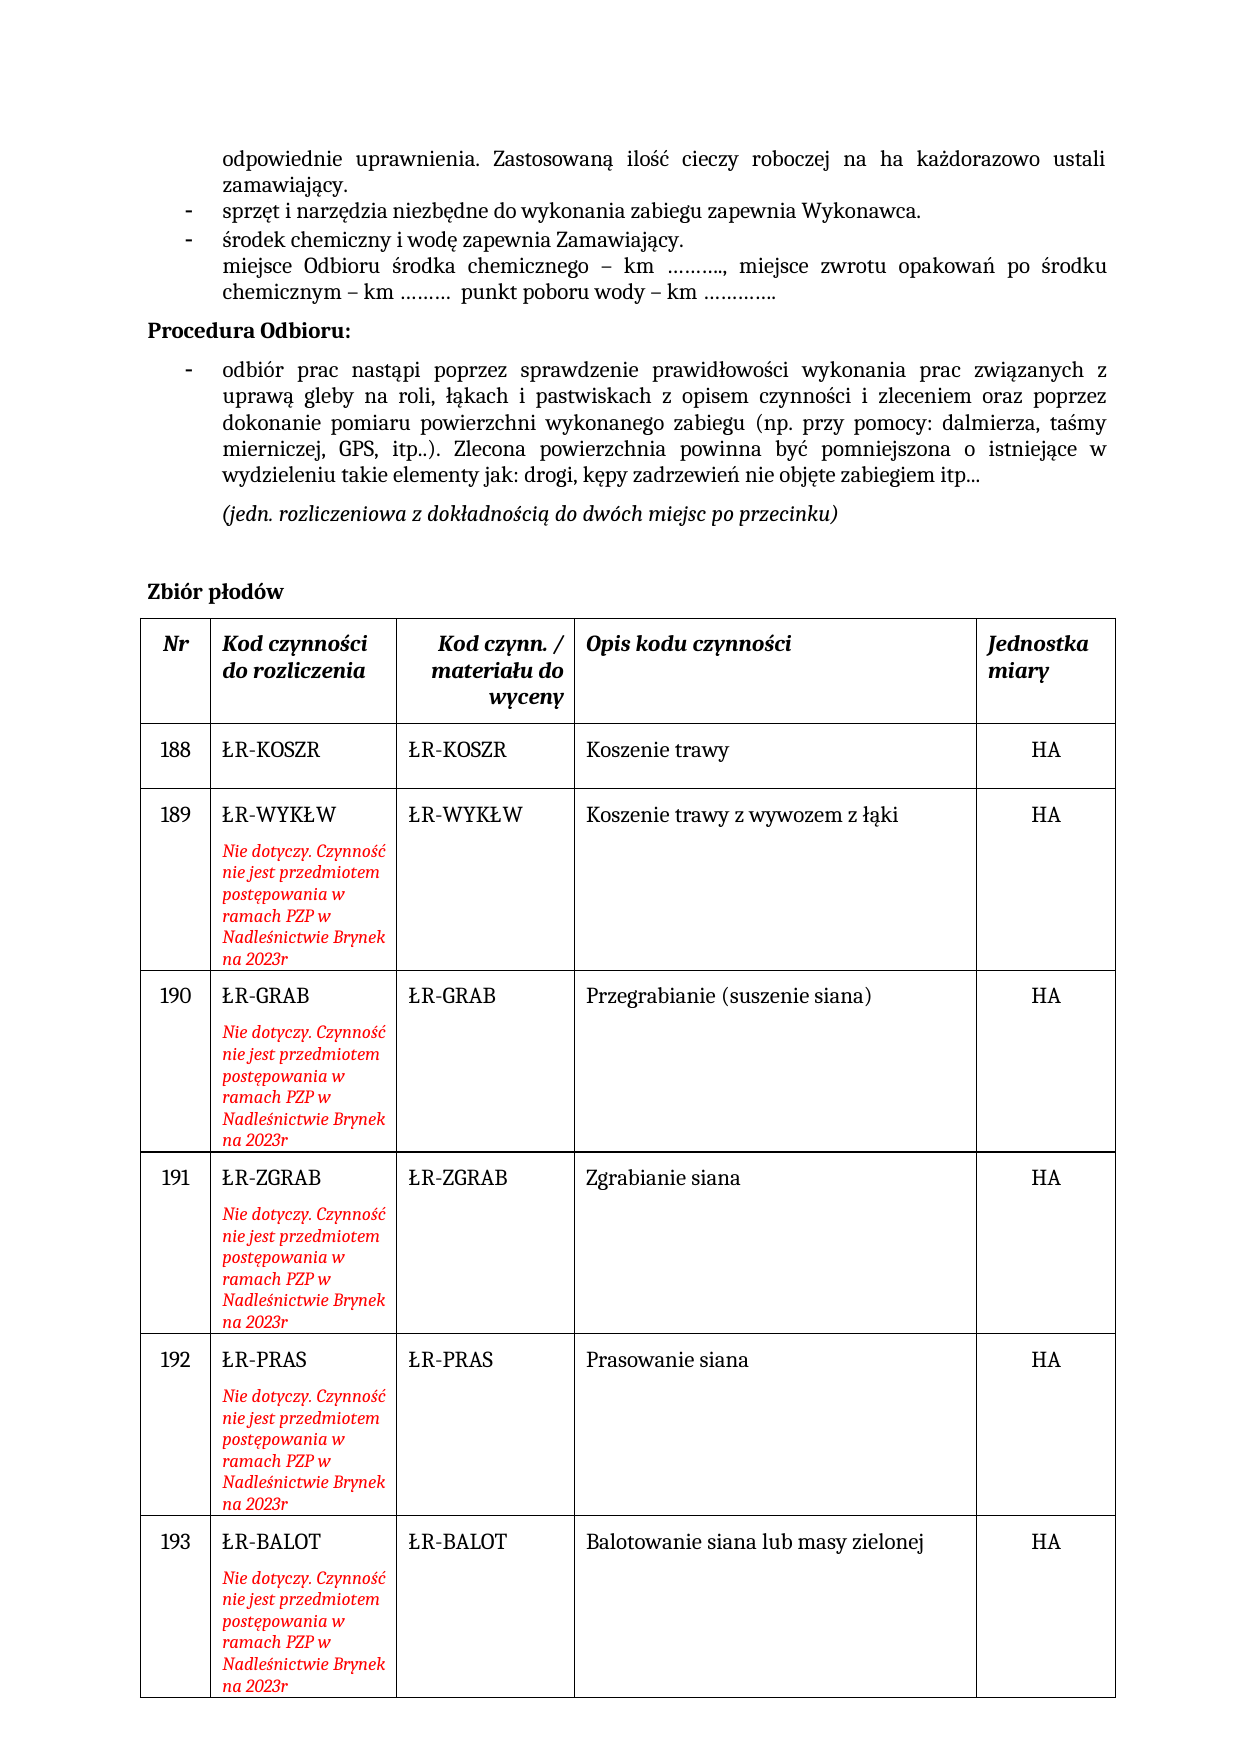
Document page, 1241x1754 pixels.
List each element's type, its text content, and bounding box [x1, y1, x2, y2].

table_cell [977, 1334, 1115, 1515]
list środek chemiczny i wodę zapewnia Zamawiający. [185, 225, 1138, 253]
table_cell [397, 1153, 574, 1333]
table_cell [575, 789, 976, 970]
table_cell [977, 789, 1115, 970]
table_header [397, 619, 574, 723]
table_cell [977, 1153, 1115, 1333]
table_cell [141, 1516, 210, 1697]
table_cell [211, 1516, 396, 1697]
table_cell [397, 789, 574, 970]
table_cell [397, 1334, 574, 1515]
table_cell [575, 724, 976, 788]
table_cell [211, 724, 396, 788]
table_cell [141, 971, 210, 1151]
text miejsce Odbioru środka chemicznego – km ………., miejsce zwrotu opakowań po środku chemicznym – km ……… punkt poboru wody – km …………. [222, 253, 1108, 306]
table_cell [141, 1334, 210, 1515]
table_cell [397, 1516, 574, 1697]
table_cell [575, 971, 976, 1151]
list odbiór prac nastąpi poprzez sprawdzenie prawidłowości wykonania prac związanych z uprawą gleby na roli, łąkach i pastwiskach z opisem czynności i zleceniem oraz poprzez dokonanie pomiaru powierzchni wykonanego zabiegu (np. przy pomocy: dalmierza, taśmy mierniczej, GPS, itp..). Zlecona powierzchnia powinna być pomniejszona o istniejące w wydzieleniu takie elementy jak: drogi, kępy zadrzewień nie objęte zabiegiem itp... [185, 357, 1108, 489]
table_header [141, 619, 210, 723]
subtitle Zbiór płodów [147, 579, 1138, 605]
text (jedn. rozliczeniowa z dokładnością do dwóch miejsc po przecinku) [221, 501, 1138, 527]
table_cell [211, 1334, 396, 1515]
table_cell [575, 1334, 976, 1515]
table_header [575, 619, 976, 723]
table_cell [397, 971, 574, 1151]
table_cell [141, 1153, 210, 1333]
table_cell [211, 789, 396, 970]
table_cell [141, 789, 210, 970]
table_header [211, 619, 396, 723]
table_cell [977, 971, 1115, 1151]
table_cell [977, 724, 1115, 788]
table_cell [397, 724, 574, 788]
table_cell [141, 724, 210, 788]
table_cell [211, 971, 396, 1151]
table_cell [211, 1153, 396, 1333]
list sprzęt i narzędzia niezbędne do wykonania zabiegu zapewnia Wykonawca. [185, 198, 1138, 224]
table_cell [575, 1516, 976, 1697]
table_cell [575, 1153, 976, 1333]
subtitle Procedura Odbioru: [147, 318, 1138, 344]
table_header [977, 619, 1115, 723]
text odpowiednie uprawnienia. Zastosowaną ilość cieczy roboczej na ha każdorazowo ustali zamawiający. [222, 146, 1107, 198]
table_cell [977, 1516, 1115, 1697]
